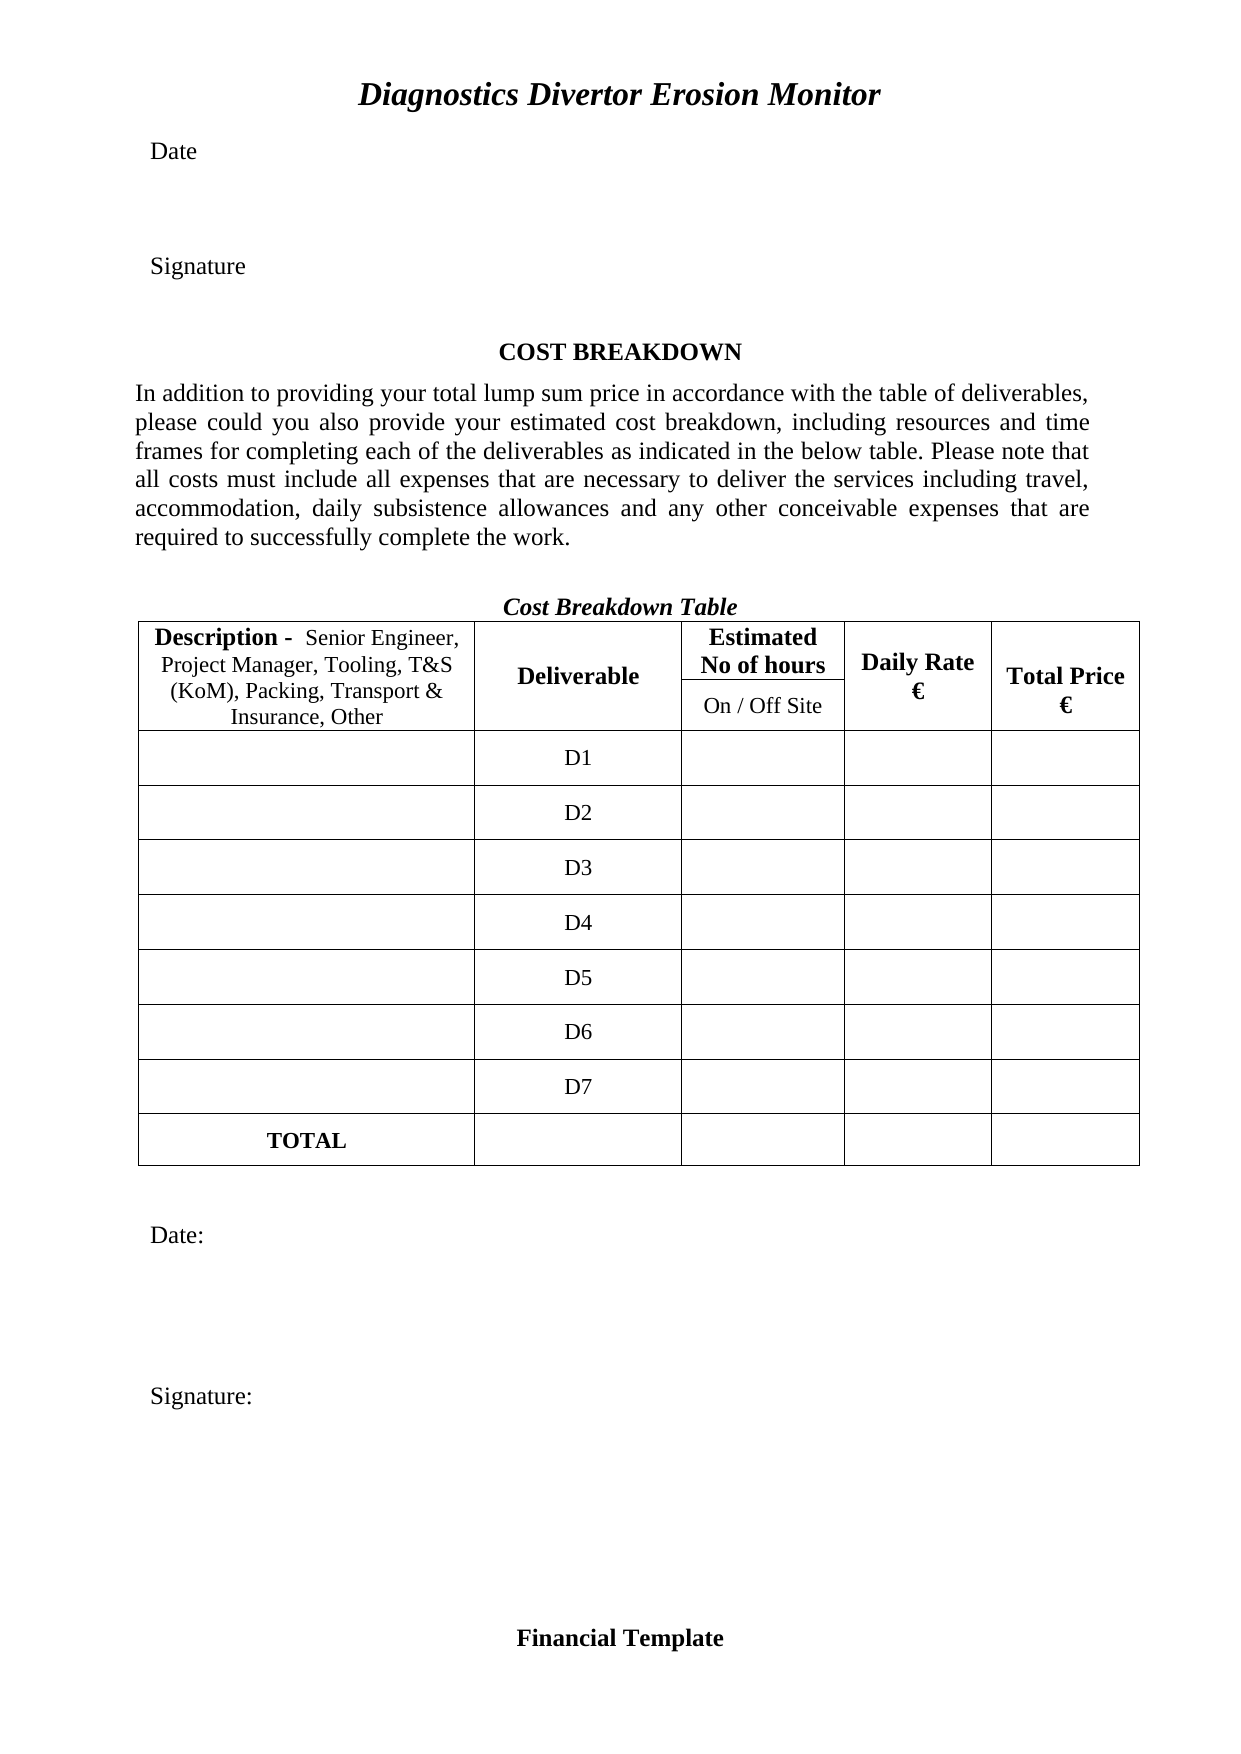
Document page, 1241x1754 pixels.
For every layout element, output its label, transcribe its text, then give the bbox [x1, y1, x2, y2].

table_cell [845, 731, 991, 784]
table_header Total Price € [992, 622, 1139, 730]
table_cell [682, 1060, 844, 1113]
table_cell [845, 1114, 991, 1165]
table_cell [845, 950, 991, 1004]
text Date: [150, 1220, 1090, 1249]
table_cell D1 [475, 731, 681, 784]
table_cell [682, 895, 844, 949]
text Cost Breakdown Table [150, 592, 1090, 621]
table_cell [682, 840, 844, 894]
table_cell [475, 1114, 681, 1165]
table_cell [992, 731, 1139, 784]
text Date [150, 136, 1090, 164]
table_cell [992, 1114, 1139, 1165]
table_cell [139, 731, 474, 784]
table_header Deliverable [475, 622, 681, 730]
table_cell [682, 1114, 844, 1165]
table_cell [992, 786, 1139, 839]
table_cell D6 [475, 1005, 681, 1058]
table_cell [139, 786, 474, 839]
table_cell [682, 731, 844, 784]
table_cell [992, 950, 1139, 1004]
table_header Description - Senior Engineer, Project Manager, Tooling, T&S (KoM), Packing, Transport & Insurance, Other [139, 622, 474, 730]
table_cell [682, 950, 844, 1004]
table_header Estimated No of hours [682, 622, 844, 679]
table_cell [139, 895, 474, 949]
table_cell [992, 840, 1139, 894]
table_header Daily Rate € [845, 622, 991, 730]
text Signature [150, 251, 1090, 279]
table_cell [845, 895, 991, 949]
table_cell [139, 1060, 474, 1113]
table_cell [845, 1005, 991, 1058]
text In addition to providing your total lump sum price in accordance with the table of deliverables, please could you also provide your estimated cost breakdown, including resources and time frames for completing each of the deliverables as indicated in the below table. Please note that all costs must include all expenses that are necessary to deliver the services including travel, accommodation, daily subsistence allowances and any other conceivable expenses that are required to successfully complete the work. [135, 378, 1090, 551]
text COST BREAKDOWN [150, 337, 1090, 366]
table_cell [845, 1060, 991, 1113]
table_cell [139, 950, 474, 1004]
table_cell [682, 1005, 844, 1058]
table_cell D5 [475, 950, 681, 1004]
table_cell D2 [475, 786, 681, 839]
table_cell [992, 895, 1139, 949]
table_cell [139, 1005, 474, 1058]
table_cell D7 [475, 1060, 681, 1113]
table_cell [845, 786, 991, 839]
table_cell D3 [475, 840, 681, 894]
table_cell [992, 1005, 1139, 1058]
table_cell [845, 840, 991, 894]
text Signature: [135, 1381, 1090, 1410]
table_cell [139, 840, 474, 894]
table_cell On / Off Site [682, 680, 844, 730]
table_cell [992, 1060, 1139, 1113]
table_cell D4 [475, 895, 681, 949]
table_cell TOTAL [139, 1114, 474, 1165]
table_cell [682, 786, 844, 839]
